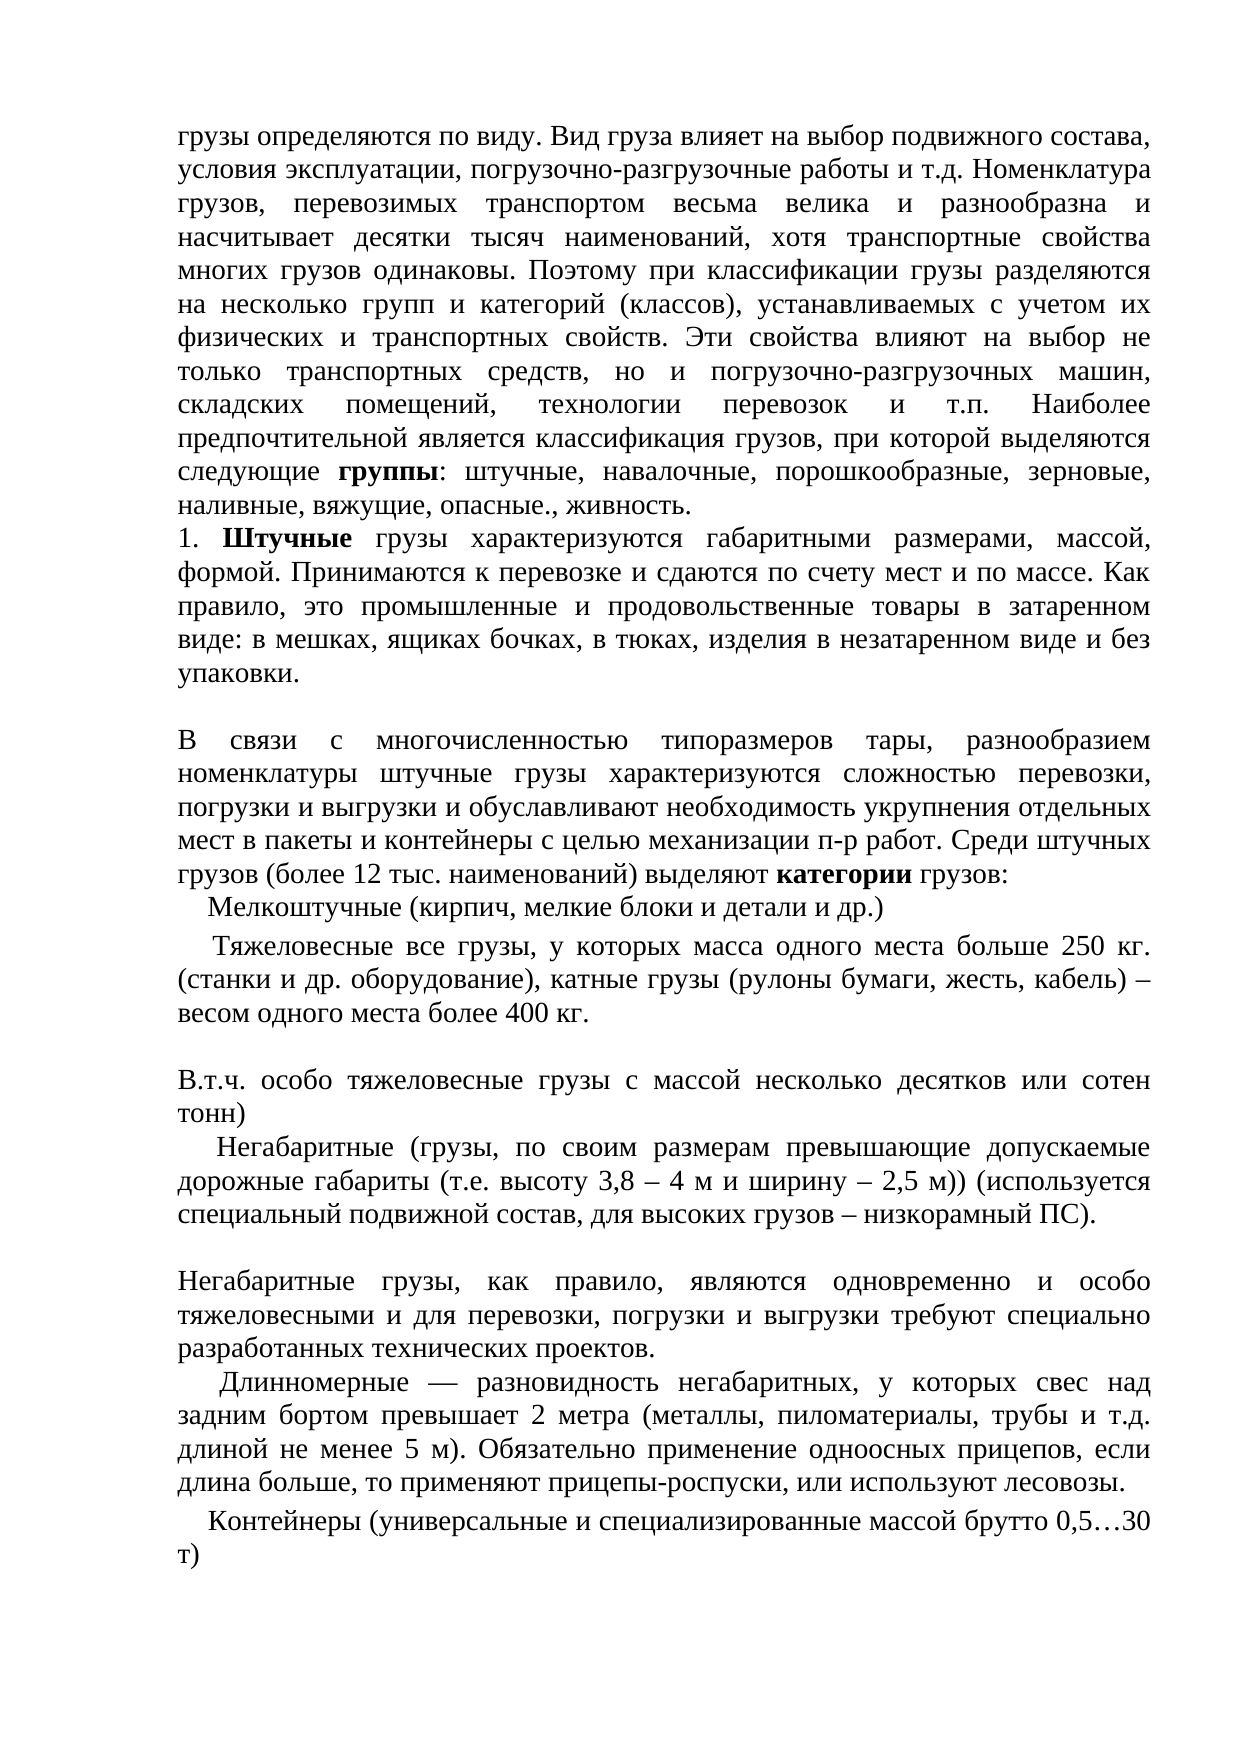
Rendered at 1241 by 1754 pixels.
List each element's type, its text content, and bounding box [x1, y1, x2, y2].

text  Длинномерные — разновидность негабаритных, у которых свес над задним бортом превышает 2 метра (металлы, пиломатериалы, трубы и т.д. длиной не менее 5 м). Обязательно применение одноосных прицепов, если длина больше, то применяют прицепы-роспуски, или используют лесовозы. [177, 1364, 1152, 1498]
text  Негабаритные (грузы, по своим размерам превышающие допускаемые дорожные габариты (т.е. высоту 3,8 – 4 м и ширину – 2,5 м)) (используется специальный подвижной состав, для высоких грузов – низкорамный ПС). [177, 1129, 1152, 1230]
text  Контейнеры (универсальные и специализированные массой брутто 0,5…30 т) [177, 1503, 1152, 1570]
text В связи с многочисленностью типоразмеров тары, разнообразием номенклатуры штучные грузы характеризуются сложностью перевозки, погрузки и выгрузки и обуславливают необходимость укрупнения отдельных мест в пакеты и контейнеры с целью механизации п-р работ. Среди штучных грузов (более 12 тыс. наименований) выделяют категории грузов: [177, 722, 1152, 889]
text В.т.ч. особо тяжеловесные грузы с массой несколько десятков или сотен тонн) [177, 1062, 1152, 1129]
text Негабаритные грузы, как правило, являются одновременно и особо тяжеловесными и для перевозки, погрузки и выгрузки требуют специально разработанных технических проектов. [177, 1263, 1152, 1364]
text  Тяжеловесные все грузы, у которых масса одного места больше 250 кг. (станки и др. оборудование), катные грузы (рулоны бумаги, жесть, кабель) – весом одного места более 400 кг. [177, 928, 1152, 1028]
text  Мелкоштучные (кирпич, мелкие блоки и детали и др.) [177, 889, 1152, 923]
text 1. Штучные грузы характеризуются габаритными размерами, массой, формой. Принимаются к перевозке и сдаются по счету мест и по массе. Как правило, это промышленные и продовольственные товары в затаренном виде: в мешках, ящиках бочках, в тюках, изделия в незатаренном виде и без упаковки. [177, 521, 1152, 688]
text грузы определяются по виду. Вид груза влияет на выбор подвижного состава, условия эксплуатации, погрузочно-разгрузочные работы и т.д. Номенклатура грузов, перевозимых транспортом весьма велика и разнообразна и насчитывает десятки тысяч наименований, хотя транспортные свойства многих грузов одинаковы. Поэтому при классификации грузы разделяются на несколько групп и категорий (классов), устанавливаемых с учетом их физических и транспортных свойств. Эти свойства влияют на выбор не только транспортных средств, но и погрузочно-разгрузочных машин, складских помещений, технологии перевозок и т.п. Наиболее предпочтительной является классификация грузов, при которой выделяются следующие группы: штучные, навалочные, порошкообразные, зерновые, наливные, вяжущие, опасные., живность. [177, 118, 1152, 521]
